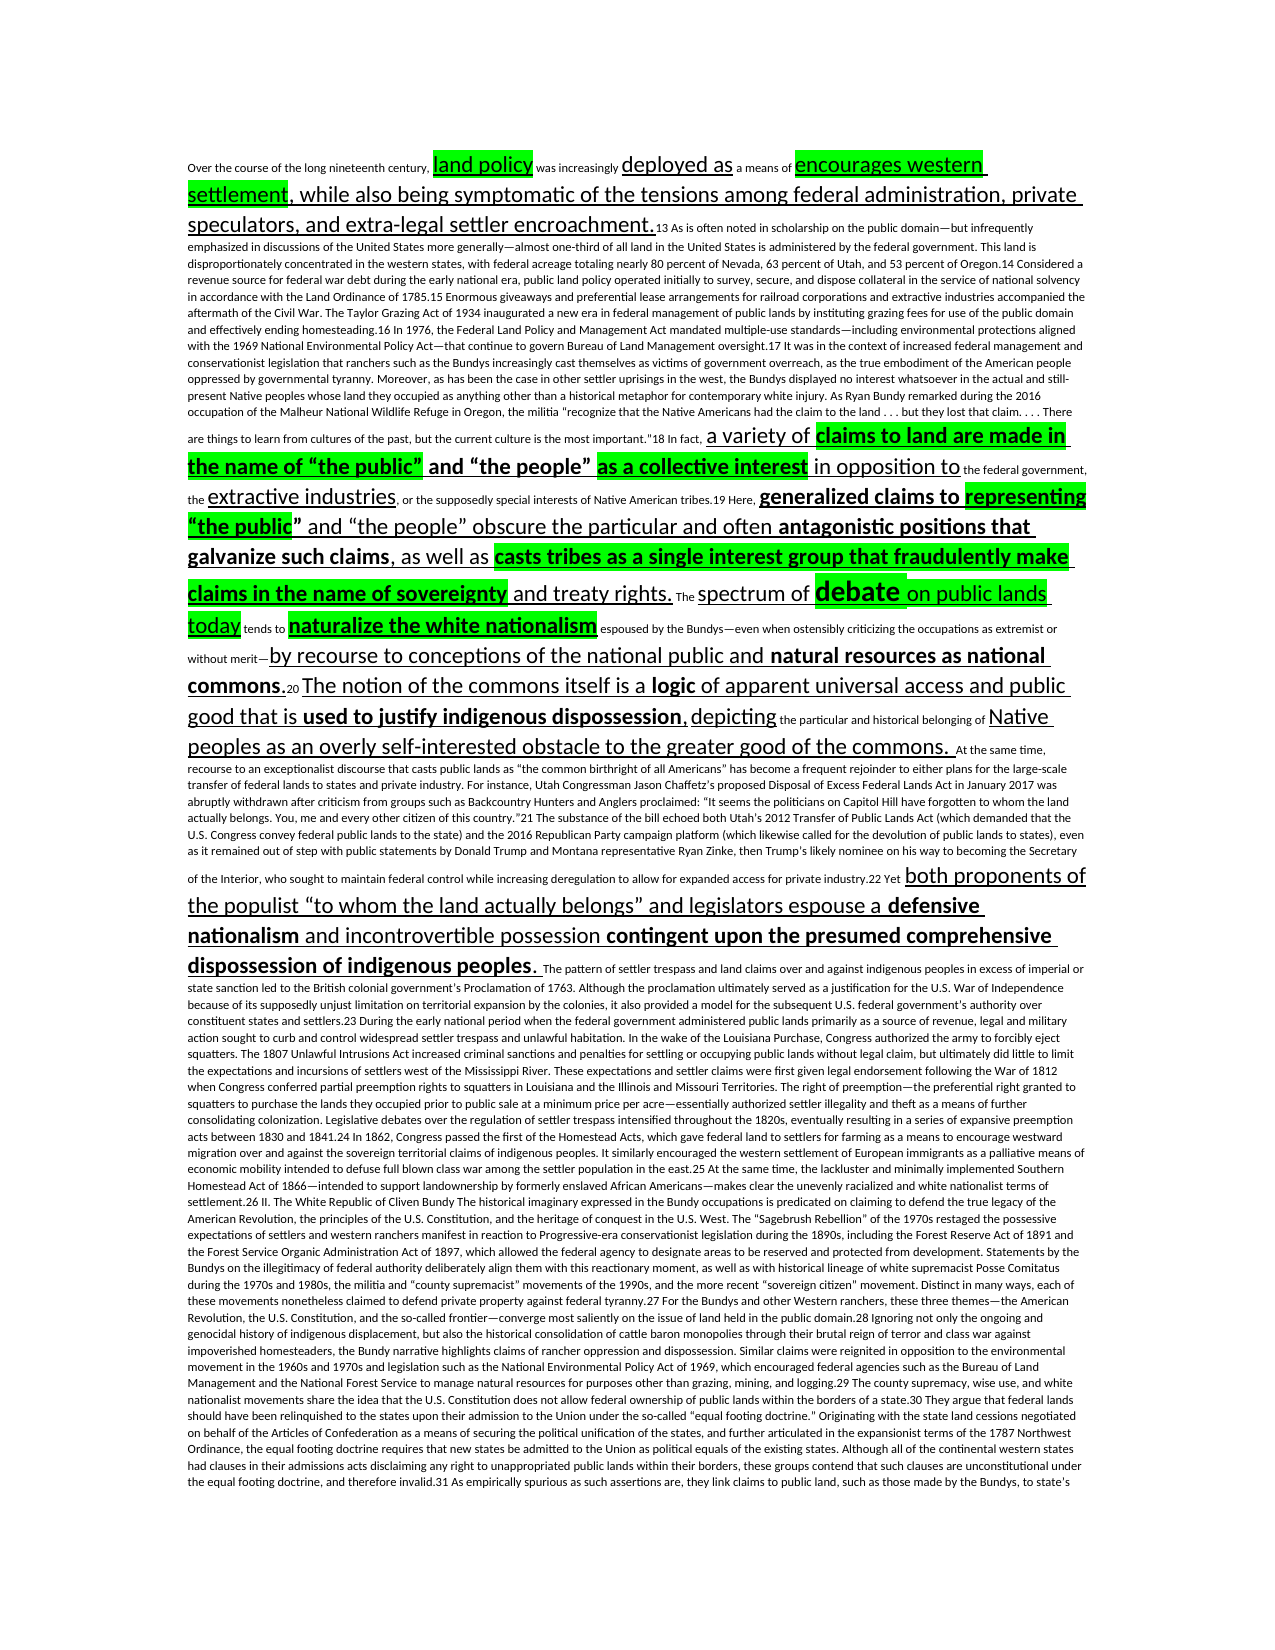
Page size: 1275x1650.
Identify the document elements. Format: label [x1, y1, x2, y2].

text [187, 150, 1087, 1490]
